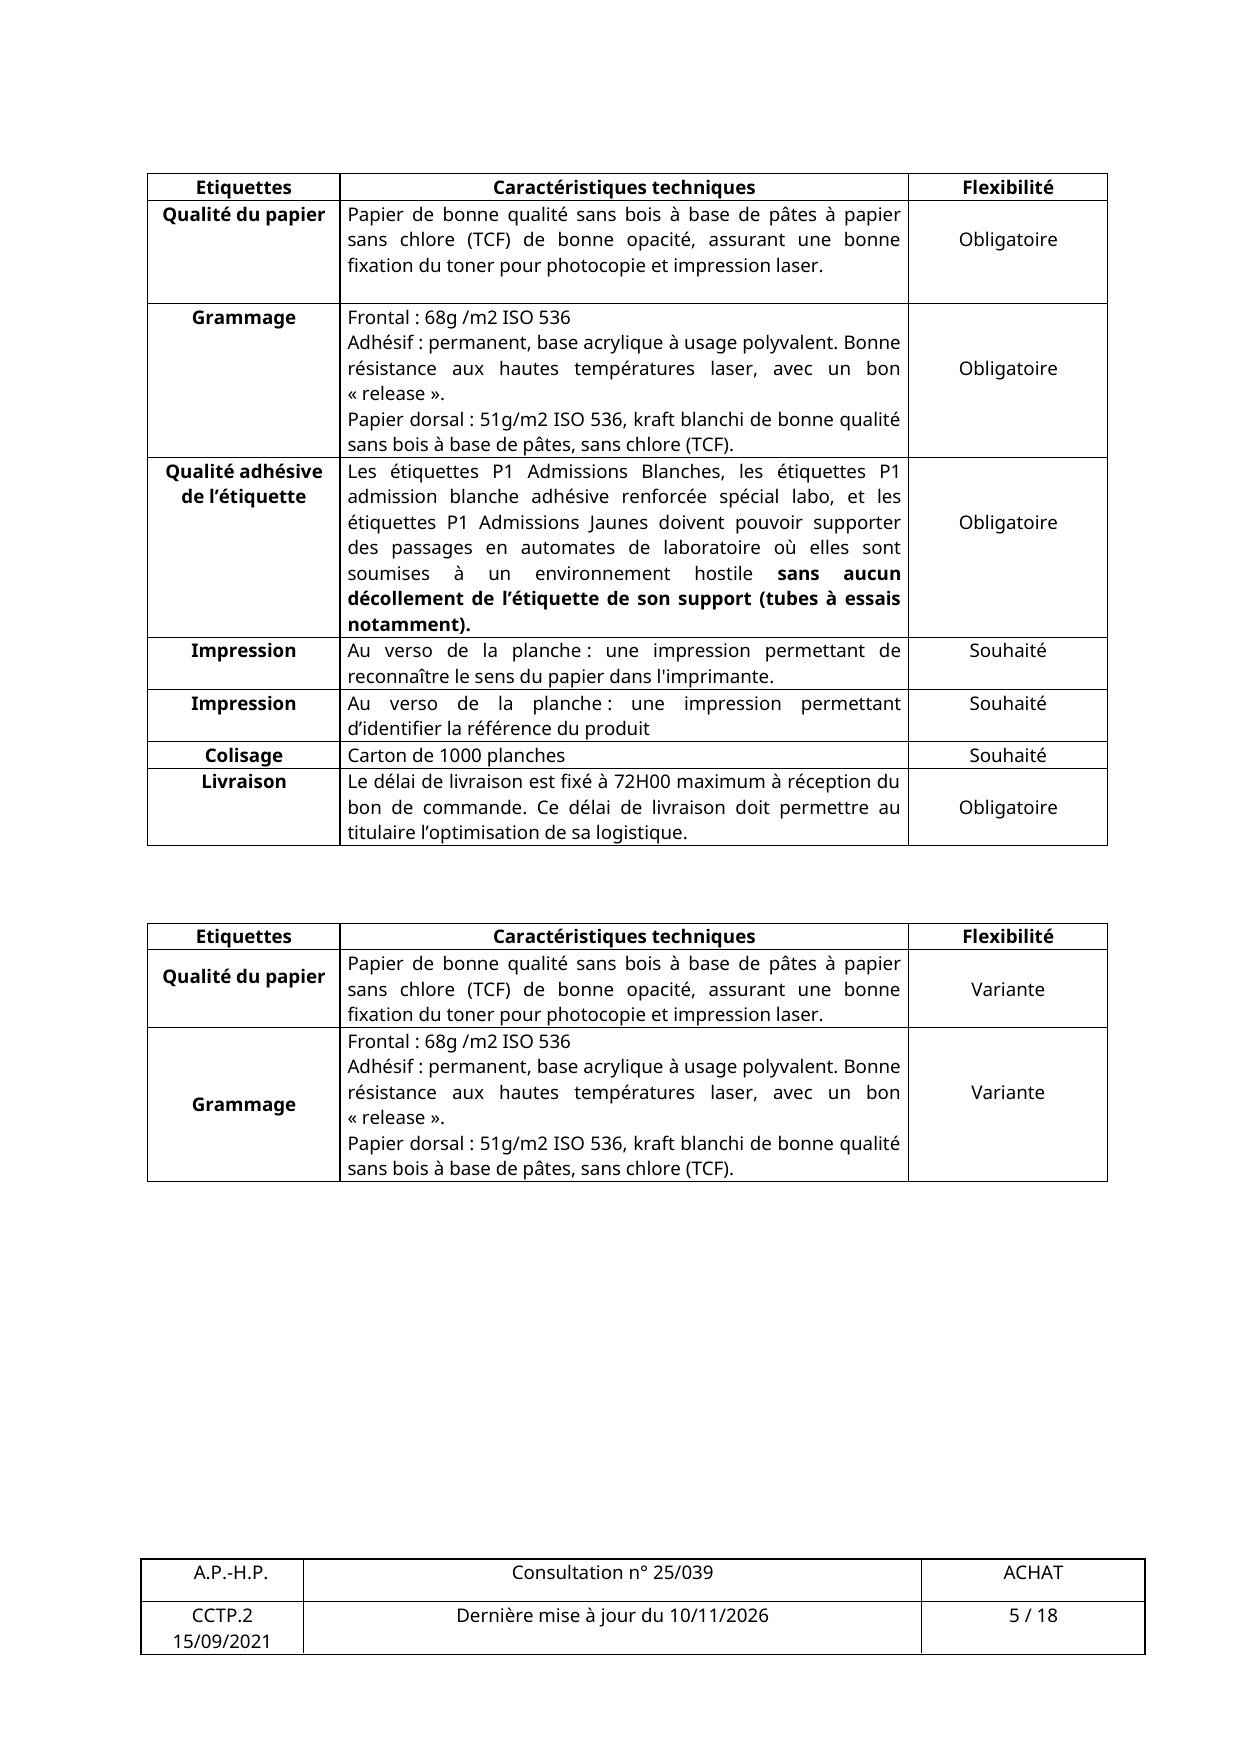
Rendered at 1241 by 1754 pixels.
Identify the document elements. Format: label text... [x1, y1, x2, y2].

table_cell Souhaité [909, 742, 1107, 767]
table_cell Livraison [148, 769, 339, 845]
table_cell Le délai de livraison est fixé à 72H00 maximum à réception du bon de commande. Ce délai de livraison doit permettre au titulaire l’optimisation de sa logistique. [341, 769, 908, 845]
table_cell Obligatoire [909, 458, 1107, 637]
table_header Caractéristiques techniques [341, 924, 908, 949]
table_cell Frontal : 68g /m2 ISO 536 Adhésif : permanent, base acrylique à usage polyvalent. Bonne résistance aux hautes températures laser, avec un bon « release ». Papier dorsal : 51g/m2 ISO 536, kraft blanchi de bonne qualité sans bois à base de pâtes, sans chlore (TCF). [341, 304, 908, 457]
table_cell Variante [909, 1028, 1107, 1181]
table_cell Qualité du papier [148, 201, 339, 303]
table_cell Grammage [148, 1028, 339, 1181]
table_cell Frontal : 68g /m2 ISO 536 Adhésif : permanent, base acrylique à usage polyvalent. Bonne résistance aux hautes températures laser, avec un bon « release ». Papier dorsal : 51g/m2 ISO 536, kraft blanchi de bonne qualité sans bois à base de pâtes, sans chlore (TCF). [341, 1028, 908, 1181]
table_cell Qualité du papier [148, 950, 339, 1027]
table_cell Papier de bonne qualité sans bois à base de pâtes à papier sans chlore (TCF) de bonne opacité, assurant une bonne fixation du toner pour photocopie et impression laser. [341, 201, 908, 303]
table_cell Obligatoire [909, 304, 1107, 457]
table_header Etiquettes [148, 924, 339, 949]
table_header Caractéristiques techniques [341, 174, 908, 200]
table_cell Colisage [148, 742, 339, 767]
table_cell Impression [148, 638, 339, 689]
table_header Flexibilité [909, 174, 1107, 200]
table_cell Grammage [148, 304, 339, 457]
table_cell Impression [148, 690, 339, 741]
table_header Flexibilité [909, 924, 1107, 949]
table_cell Au verso de la planche : une impression permettant de reconnaître le sens du papier dans l'imprimante. [341, 638, 908, 689]
table_cell Au verso de la planche : une impression permettant d’identifier la référence du produit [341, 690, 908, 741]
table_cell Souhaité [909, 638, 1107, 689]
table_cell Obligatoire [909, 769, 1107, 845]
table_cell Qualité adhésive de l’étiquette [148, 458, 339, 637]
table_cell Variante [909, 950, 1107, 1027]
table_cell Souhaité [909, 690, 1107, 741]
table_cell Carton de 1000 planches [341, 742, 908, 767]
table_cell Les étiquettes P1 Admissions Blanches, les étiquettes P1 admission blanche adhésive renforcée spécial labo, et les étiquettes P1 Admissions Jaunes doivent pouvoir supporter des passages en automates de laboratoire où elles sont soumises à un environnement hostile sans aucun décollement de l’étiquette de son support (tubes à essais notamment). [341, 458, 908, 637]
table_header Etiquettes [148, 174, 339, 200]
table_cell Obligatoire [909, 201, 1107, 303]
table_cell Papier de bonne qualité sans bois à base de pâtes à papier sans chlore (TCF) de bonne opacité, assurant une bonne fixation du toner pour photocopie et impression laser. [341, 950, 908, 1027]
